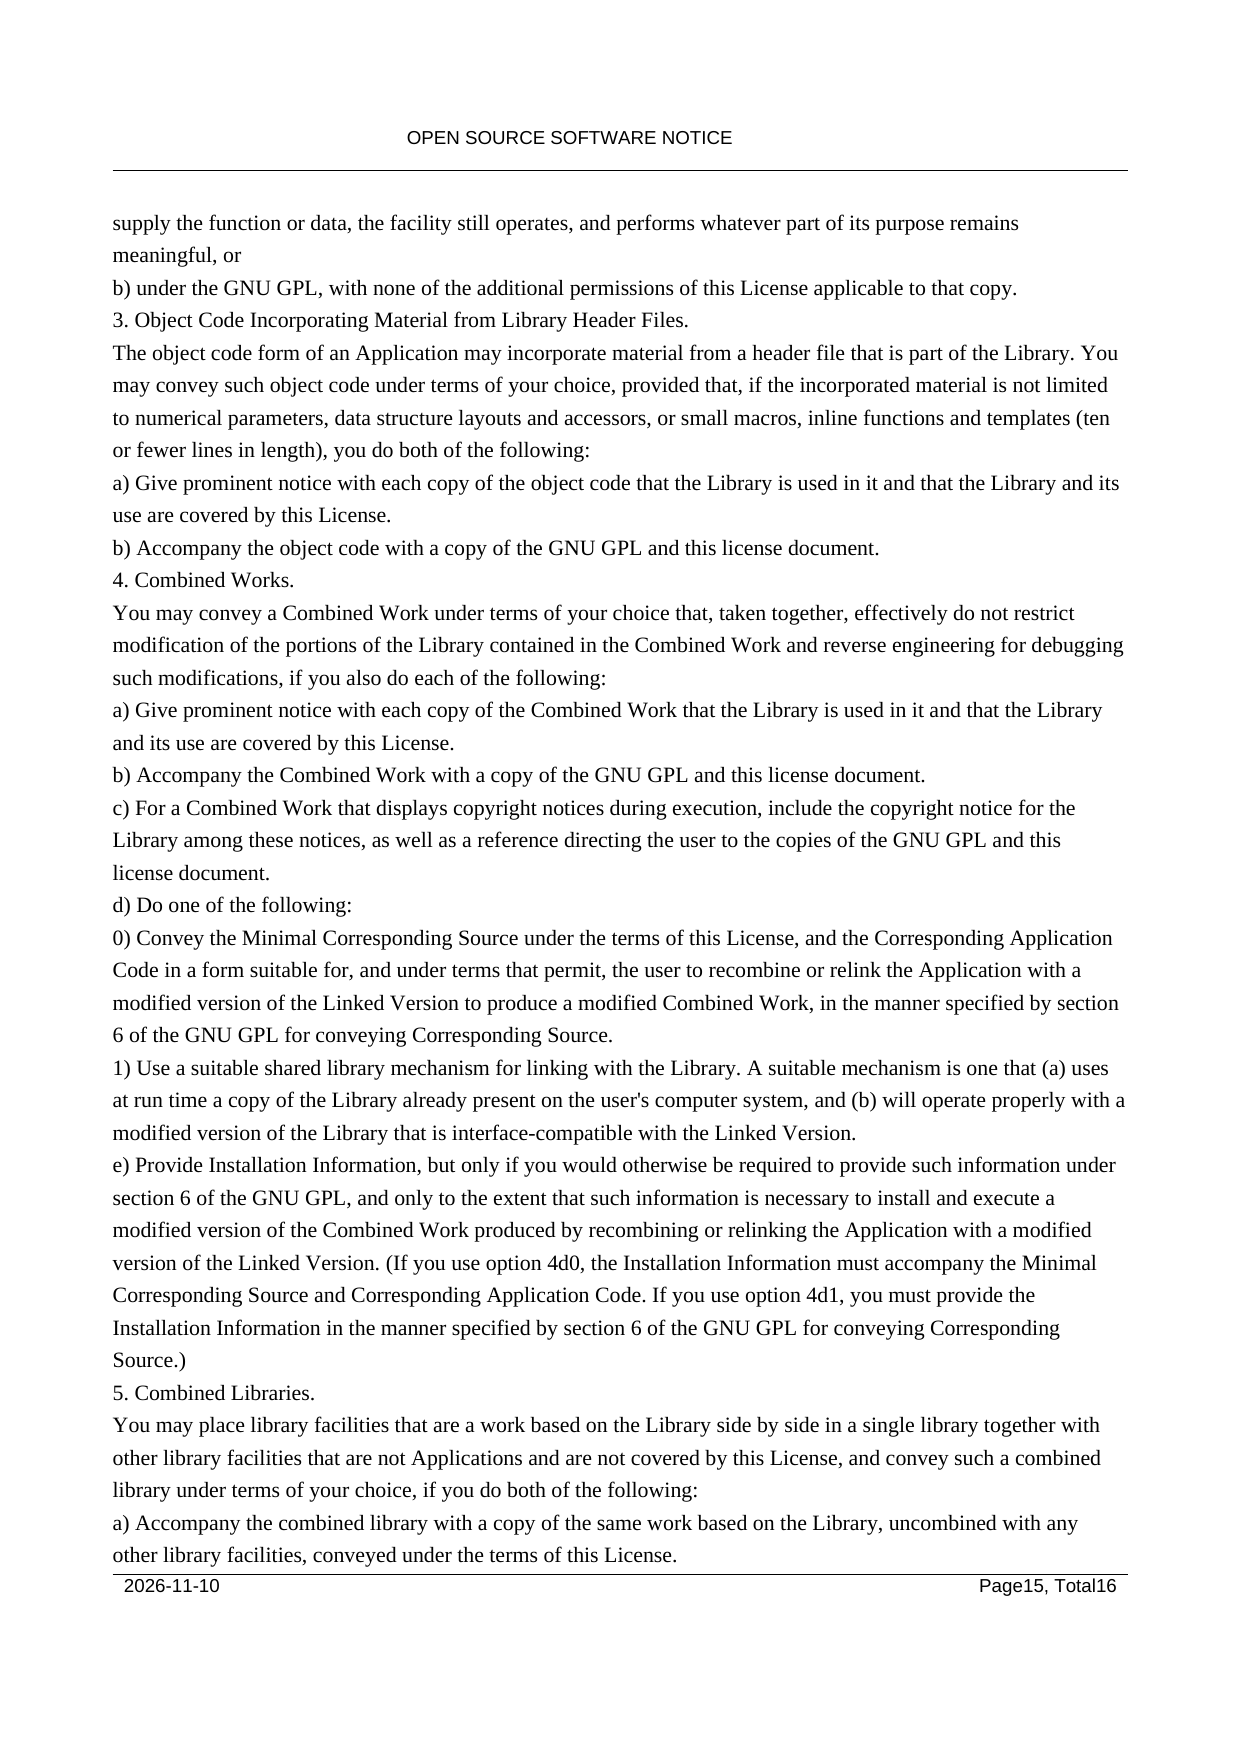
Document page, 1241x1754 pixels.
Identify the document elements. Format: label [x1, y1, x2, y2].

text [112, 206, 1128, 1571]
